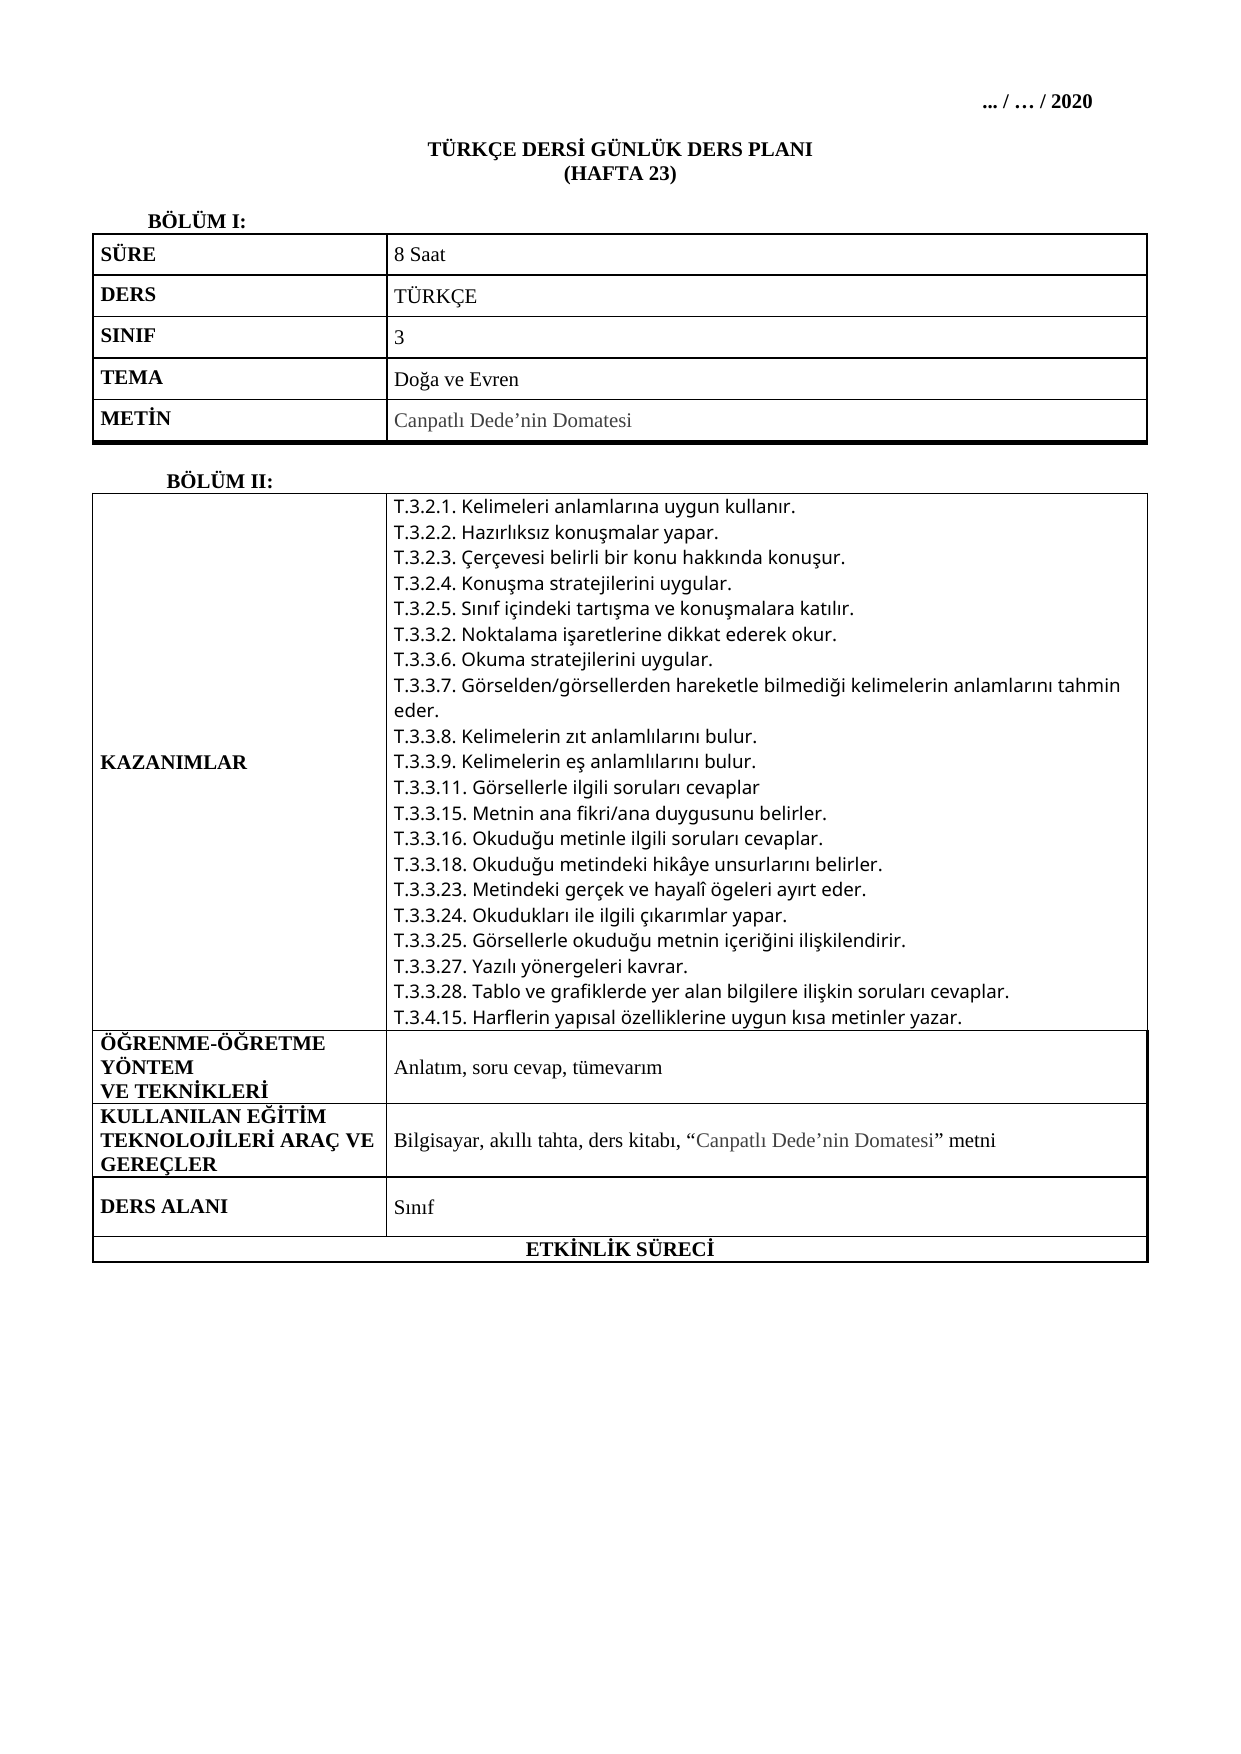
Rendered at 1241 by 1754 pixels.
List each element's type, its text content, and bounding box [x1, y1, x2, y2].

table_cell METİN [94, 400, 386, 440]
table_cell 3 [388, 317, 1146, 357]
text ... / … / 2020 [148, 89, 1092, 113]
text BÖLÜM II: [148, 468, 1092, 493]
table_header T.3.2.1. Kelimeleri anlamlarına uygun kullanır. T.3.2.2. Hazırlıksız konuşmalar yapar. T.3.2.3. Çerçevesi belirli bir konu hakkında konuşur. T.3.2.4. Konuşma stratejilerini uygular. T.3.2.5. Sınıf içindeki tartışma ve konuşmalara katılır. T.3.3.2. Noktalama işaretlerine dikkat ederek okur. T.3.3.6. Okuma stratejilerini uygular. T.3.3.7. Görselden/görsellerden hareketle bilmediği kelimelerin anlamlarını tahmin eder. T.3.3.8. Kelimelerin zıt anlamlılarını bulur. T.3.3.9. Kelimelerin eş anlamlılarını bulur. T.3.3.11. Görsellerle ilgili soruları cevaplar T.3.3.15. Metnin ana fikri/ana duygusunu belirler. T.3.3.16. Okuduğu metinle ilgili soruları cevaplar. T.3.3.18. Okuduğu metindeki hikâye unsurlarını belirler. T.3.3.23. Metindeki gerçek ve hayalî ögeleri ayırt eder. T.3.3.24. Okudukları ile ilgili çıkarımlar yapar. T.3.3.25. Görsellerle okuduğu metnin içeriğini ilişkilendirir. T.3.3.27. Yazılı yönergeleri kavrar. T.3.3.28. Tablo ve grafiklerde yer alan bilgilere ilişkin soruları cevaplar. T.3.4.15. Harflerin yapısal özelliklerine uygun kısa metinler yazar. [387, 494, 1147, 1029]
table_cell Doğa ve Evren [388, 359, 1146, 398]
table_header KAZANIMLAR [93, 494, 386, 1029]
table_cell TÜRKÇE [388, 276, 1146, 316]
table_cell ÖĞRENME-ÖĞRETME YÖNTEM VE TEKNİKLERİ [93, 1031, 386, 1103]
table_cell Canpatlı Dede’nin Domatesi [388, 400, 1146, 440]
table_header SÜRE [94, 235, 386, 274]
table_cell Bilgisayar, akıllı tahta, ders kitabı, “Canpatlı Dede’nin Domatesi” metni [387, 1104, 1146, 1176]
table_cell ETKİNLİK SÜRECİ [94, 1237, 1146, 1261]
table_cell KULLANILAN EĞİTİM TEKNOLOJİLERİ ARAÇ VE GEREÇLER [93, 1104, 386, 1176]
table_cell DERS [94, 276, 386, 316]
text (HAFTA 23) [148, 161, 1092, 185]
table_cell Sınıf [387, 1178, 1146, 1236]
text TÜRKÇE DERSİ GÜNLÜK DERS PLANI [148, 137, 1092, 161]
table_cell TEMA [94, 359, 386, 398]
table_cell SINIF [94, 317, 386, 357]
table_cell Anlatım, soru cevap, tümevarım [387, 1031, 1146, 1103]
table_cell DERS ALANI [94, 1178, 386, 1236]
text BÖLÜM I: [148, 209, 1092, 233]
table_header 8 Saat [388, 235, 1146, 274]
